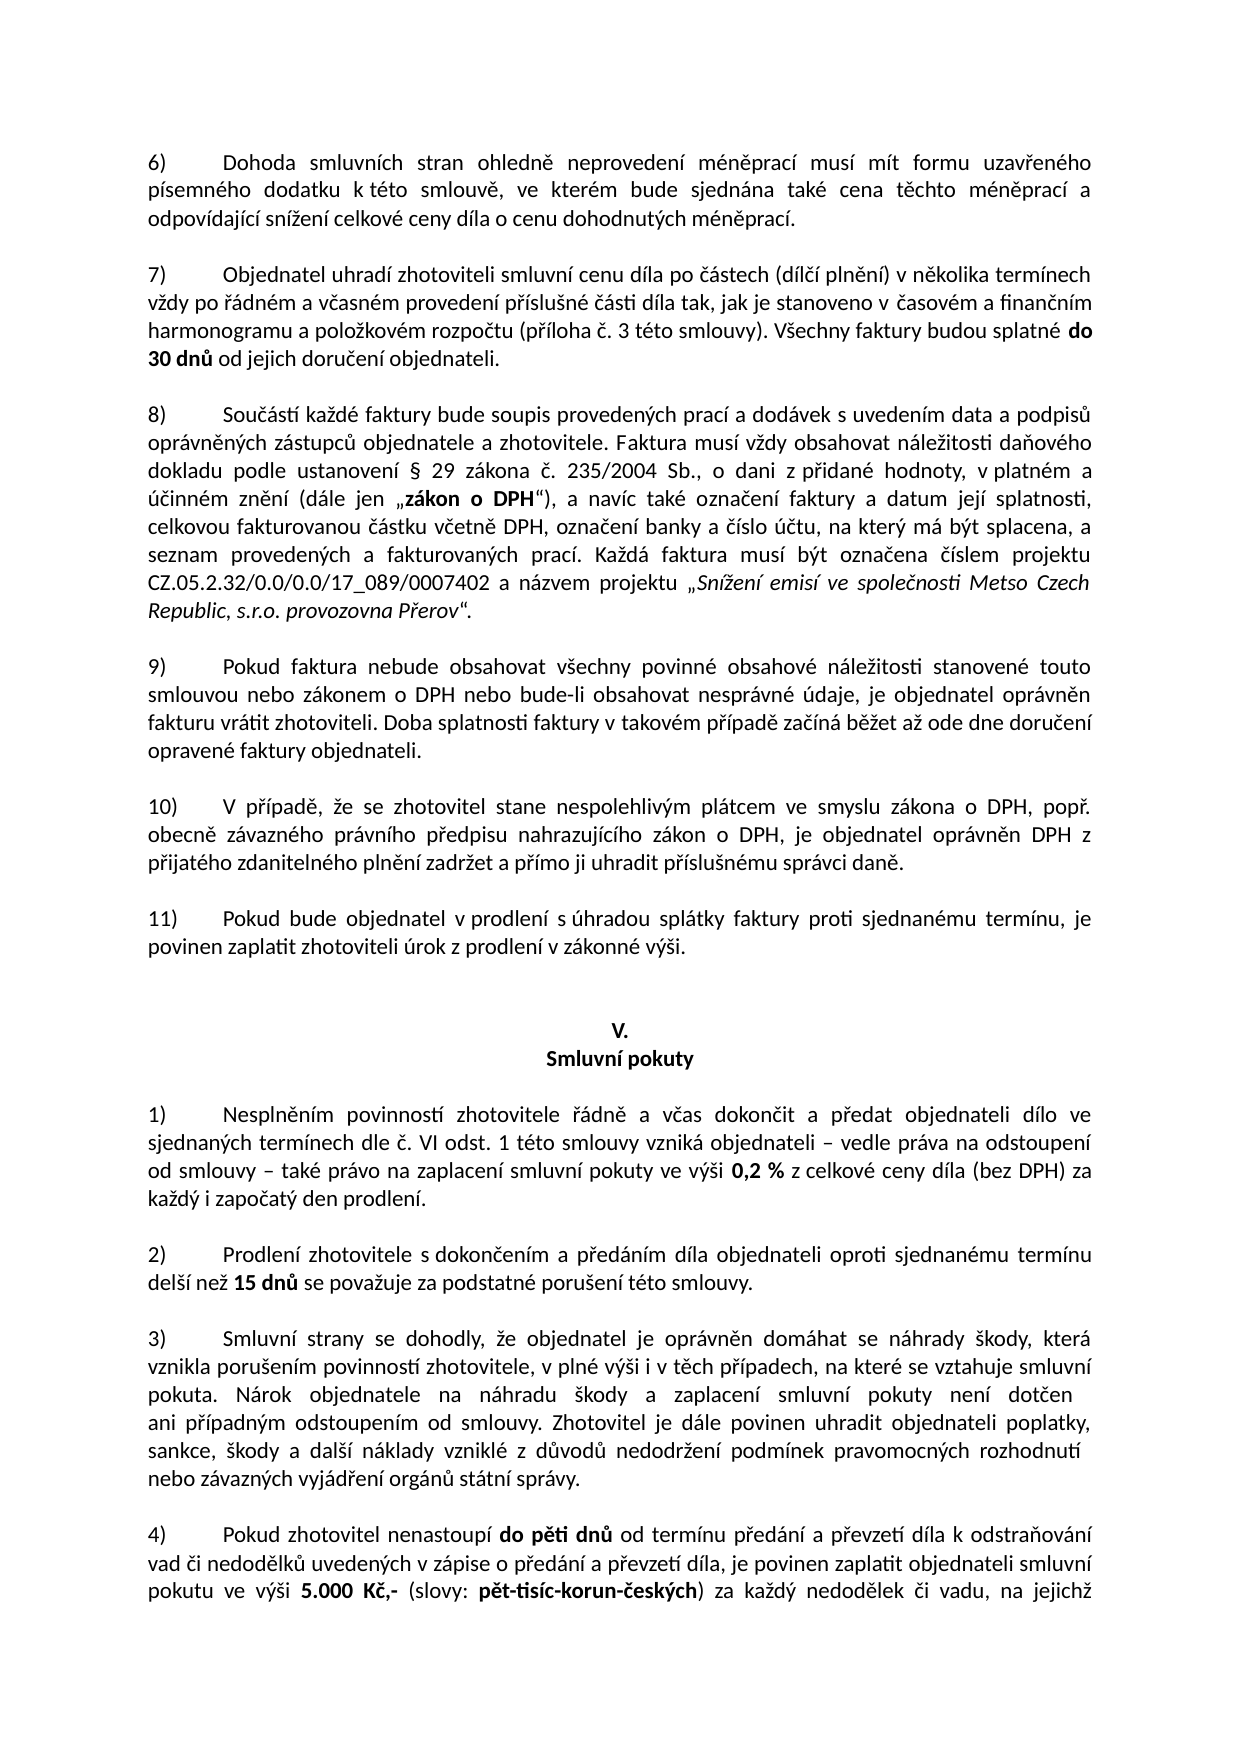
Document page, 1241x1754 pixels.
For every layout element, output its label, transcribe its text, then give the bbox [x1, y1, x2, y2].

list V případě, že se zhotovitel stane nespolehlivým plátcem ve smyslu zákona o DPH, popř. obecně závazného právního předpisu nahrazujícího zákon o DPH, je objednatel oprávněn DPH z přijatého zdanitelného plnění zadržet a přímo ji uhradit příslušnému správci daně. [148, 792, 1093, 876]
list Smluvní strany se dohodly, že objednatel je oprávněn domáhat se náhrady škody, která vznikla porušením povinností zhotovitele, v plné výši i v těch případech, na které se vztahuje smluvní pokuta. Nárok objednatele na náhradu škody a zaplacení smluvní pokuty není dotčen ani případným odstoupením od smlouvy. Zhotovitel je dále povinen uhradit objednateli poplatky, sankce, škody a další náklady vzniklé z důvodů nedodržení podmínek pravomocných rozhodnutí nebo závazných vyjádření orgánů státní správy. [148, 1324, 1093, 1493]
list Dohoda smluvních stran ohledně neprovedení méněprací musí mít formu uzavřeného písemného dodatku k této smlouvě, ve kterém bude sjednána také cena těchto méněprací a odpovídající snížení celkové ceny díla o cenu dohodnutých méněprací. [148, 148, 1093, 232]
text V. [148, 1016, 1093, 1044]
list Pokud bude objednatel v prodlení s úhradou splátky faktury proti sjednanému termínu, je povinen zaplatit zhotoviteli úrok z prodlení v zákonné výši. [148, 904, 1093, 960]
list Nesplněním povinností zhotovitele řádně a včas dokončit a předat objednateli dílo ve sjednaných termínech dle č. VI odst. 1 této smlouvy vzniká objednateli – vedle práva na odstoupení od smlouvy – také právo na zaplacení smluvní pokuty ve výši 0,2 % z celkové ceny díla (bez DPH) za každý i započatý den prodlení. [148, 1100, 1093, 1212]
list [148, 1521, 1093, 1605]
list Součástí každé faktury bude soupis provedených prací a dodávek s uvedením data a podpisů oprávněných zástupců objednatele a zhotovitele. Faktura musí vždy obsahovat náležitosti daňového dokladu podle ustanovení § 29 zákona č. 235/2004 Sb., o dani z přidané hodnoty, v platném a účinném znění (dále jen „zákon o DPH“), a navíc také označení faktury a datum její splatnosti, celkovou fakturovanou částku včetně DPH, označení banky a číslo účtu, na který má být splacena, a seznam provedených a fakturovaných prací. Každá faktura musí být označena číslem projektu CZ.05.2.32/0.0/0.0/17_089/0007402 a názvem projektu „Snížení emisí ve společnosti Metso Czech Republic, s.r.o. provozovna Přerov“. [148, 400, 1093, 624]
list Objednatel uhradí zhotoviteli smluvní cenu díla po částech (dílčí plnění) v několika termínech vždy po řádném a včasném provedení příslušné části díla tak, jak je stanoveno v časovém a finančním harmonogramu a položkovém rozpočtu (příloha č. 3 této smlouvy). Všechny faktury budou splatné do 30 dnů od jejich doručení objednateli. [148, 260, 1093, 372]
text Smluvní pokuty [148, 1044, 1093, 1072]
list Prodlení zhotovitele s dokončením a předáním díla objednateli oproti sjednanému termínu delší než 15 dnů se považuje za podstatné porušení této smlouvy. [148, 1240, 1093, 1296]
list Pokud faktura nebude obsahovat všechny povinné obsahové náležitosti stanovené touto smlouvou nebo zákonem o DPH nebo bude-li obsahovat nesprávné údaje, je objednatel oprávněn fakturu vrátit zhotoviteli. Doba splatnosti faktury v takovém případě začíná běžet až ode dne doručení opravené faktury objednateli. [148, 652, 1093, 764]
